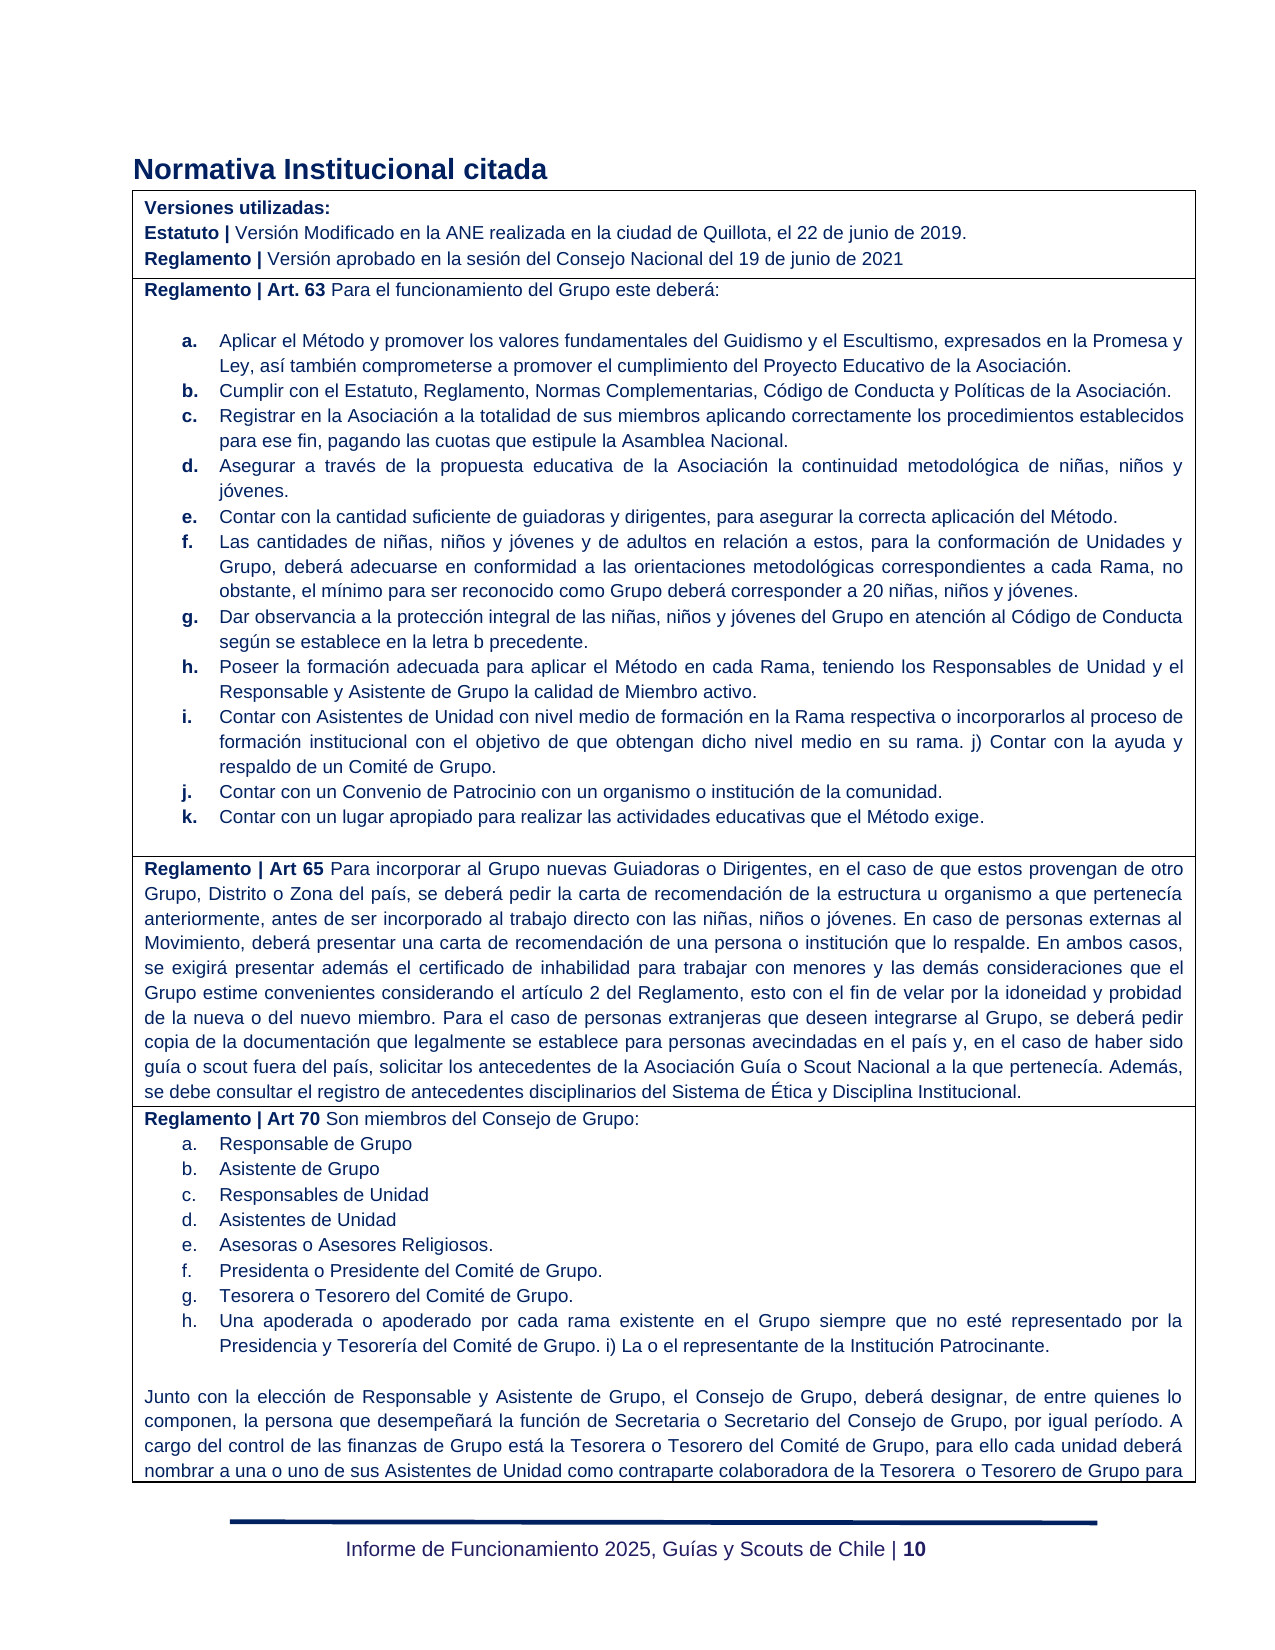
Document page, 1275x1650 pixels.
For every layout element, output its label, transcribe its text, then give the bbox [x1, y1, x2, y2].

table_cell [133, 1107, 1195, 1481]
table_cell Reglamento | Art 65 Para incorporar al Grupo nuevas Guiadoras o Dirigentes, en el caso de que estos provengan de otro Grupo, Distrito o Zona del país, se deberá pedir la carta de recomendación de la estructura u organismo a que pertenecía anteriormente, antes de ser incorporado al trabajo directo con las niñas, niños o jóvenes. En caso de personas externas al Movimiento, deberá presentar una carta de recomendación de una persona o institución que lo respalde. En ambos casos, se exigirá presentar además el certificado de inhabilidad para trabajar con menores y las demás consideraciones que el Grupo estime convenientes considerando el artículo 2 del Reglamento, esto con el fin de velar por la idoneidad y probidad de la nueva o del nuevo miembro. Para el caso de personas extranjeras que deseen integrarse al Grupo, se deberá pedir copia de la documentación que legalmente se establece para personas avecindadas en el país y, en el caso de haber sido guía o scout fuera del país, solicitar los antecedentes de la Asociación Guía o Scout Nacional a la que pertenecía. Además, se debe consultar el registro de antecedentes disciplinarios del Sistema de Ética y Disciplina Institucional. [133, 857, 1195, 1106]
table_cell Reglamento | Art. 63 Para el funcionamiento del Grupo este deberá: Aplicar el Método y promover los valores fundamentales del Guidismo y el Escultismo, expresados en la Promesa y Ley, así también comprometerse a promover el cumplimiento del Proyecto Educativo de la Asociación. Cumplir con el Estatuto, Reglamento, Normas Complementarias, Código de Conducta y Políticas de la Asociación. Registrar en la Asociación a la totalidad de sus miembros aplicando correctamente los procedimientos establecidos para ese fin, pagando las cuotas que estipule la Asamblea Nacional. Asegurar a través de la propuesta educativa de la Asociación la continuidad metodológica de niñas, niños y jóvenes. Contar con la cantidad suficiente de guiadoras y dirigentes, para asegurar la correcta aplicación del Método. Las cantidades de niñas, niños y jóvenes y de adultos en relación a estos, para la conformación de Unidades y Grupo, deberá adecuarse en conformidad a las orientaciones metodológicas correspondientes a cada Rama, no obstante, el mínimo para ser reconocido como Grupo deberá corresponder a 20 niñas, niños y jóvenes. Dar observancia a la protección integral de las niñas, niños y jóvenes del Grupo en atención al Código de Conducta según se establece en la letra b precedente. Poseer la formación adecuada para aplicar el Método en cada Rama, teniendo los Responsables de Unidad y el Responsable y Asistente de Grupo la calidad de Miembro activo. Contar con Asistentes de Unidad con nivel medio de formación en la Rama respectiva o incorporarlos al proceso de formación institucional con el objetivo de que obtengan dicho nivel medio en su rama. j) Contar con la ayuda y respaldo de un Comité de Grupo. Contar con un Convenio de Patrocinio con un organismo o institución de la comunidad. Contar con un lugar apropiado para realizar las actividades educativas que el Método exige. [133, 279, 1195, 856]
text Normativa Institucional citada [133, 152, 1122, 185]
table_header Versiones utilizadas: Estatuto | Versión Modificado en la ANE realizada en la ciudad de Quillota, el 22 de junio de 2019. Reglamento | Versión aprobado en la sesión del Consejo Nacional del 19 de junio de 2021 [133, 191, 1195, 278]
